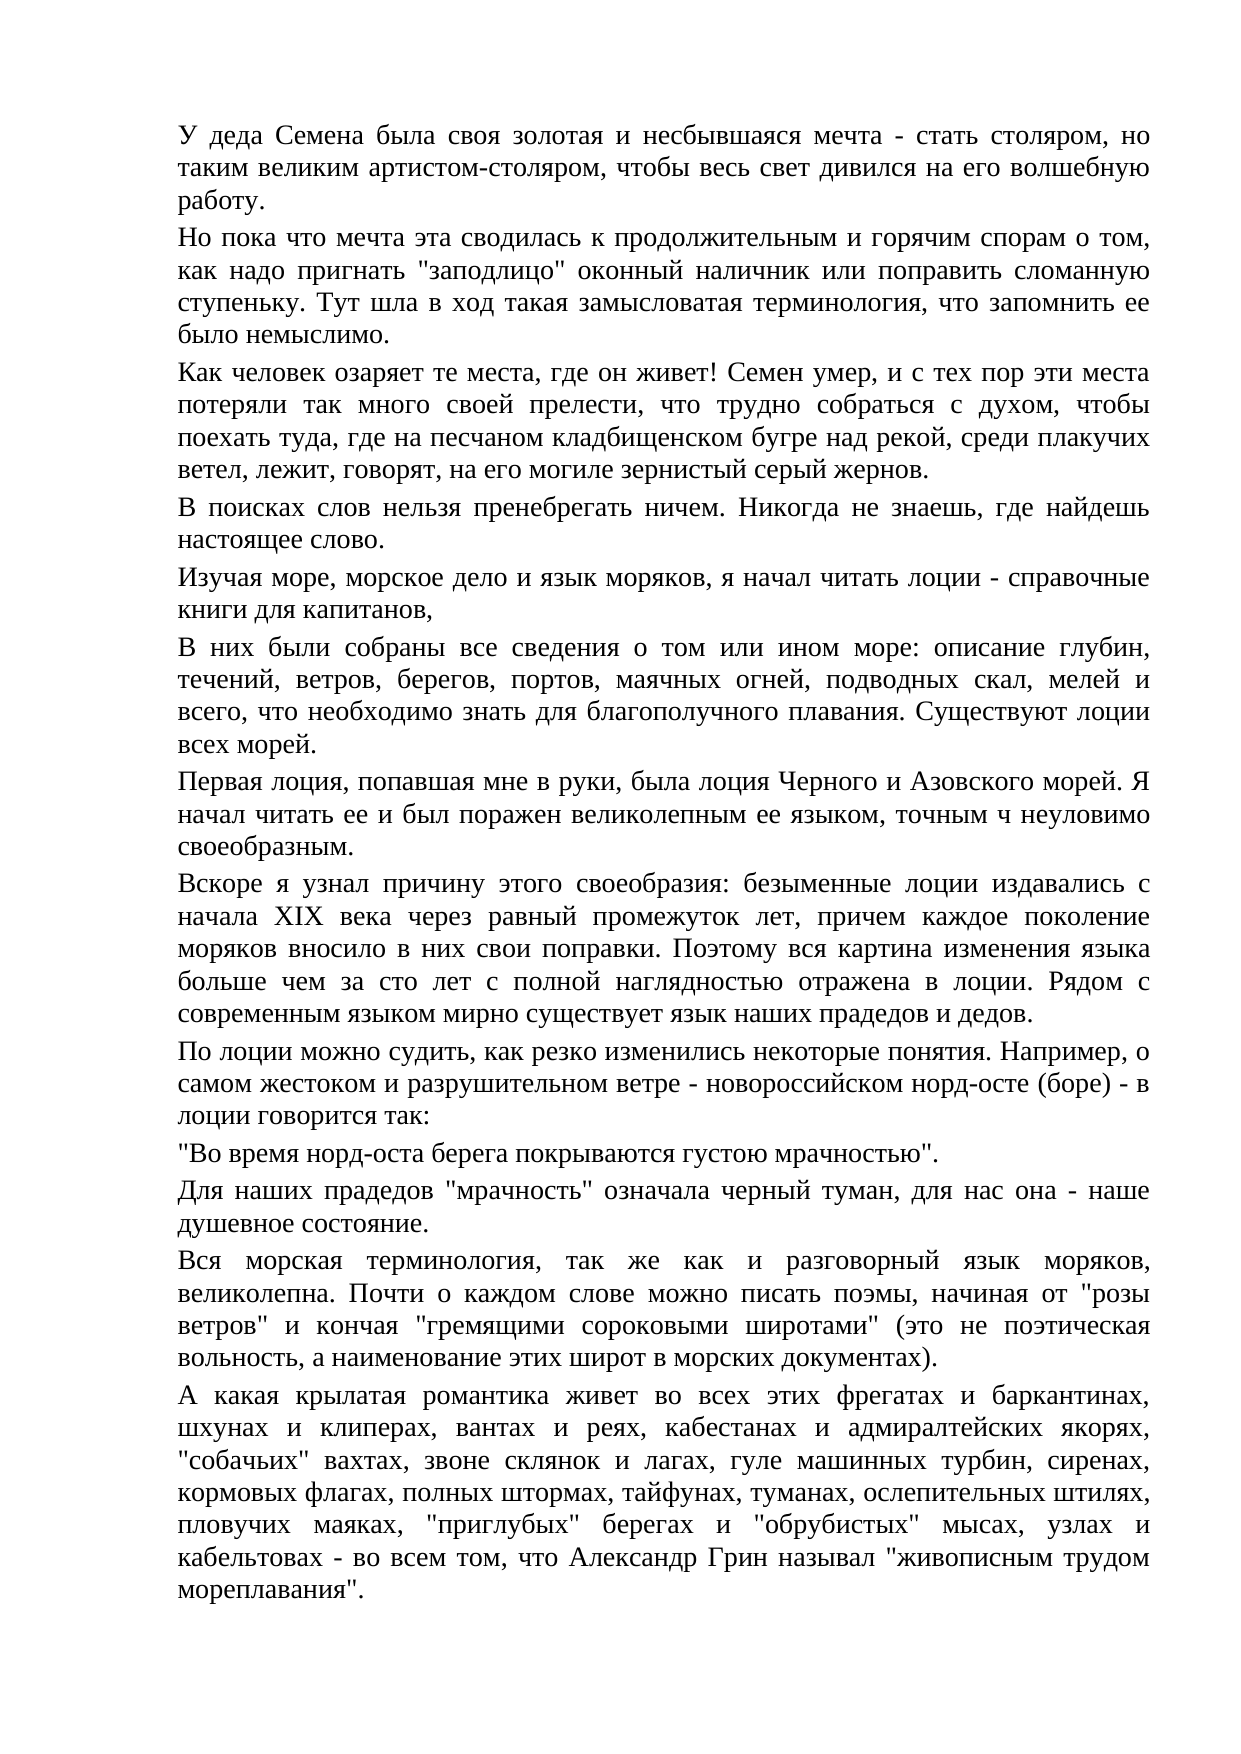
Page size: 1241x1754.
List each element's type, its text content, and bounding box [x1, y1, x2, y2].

text Изучая море, морское дело и язык моряков, я начал читать лоции - справочные книги для капитанов, [177, 560, 1152, 624]
text Первая лоция, попавшая мне в руки, была лоция Черного и Азовского морей. Я начал читать ее и был поражен великолепным ее языком, точным ч неуловимо своеобразным. [177, 764, 1152, 861]
text Как человек озаряет те места, где он живет! Семен умер, и с тех пор эти места потеряли так много своей прелести, что трудно собраться с духом, чтобы поехать туда, где на песчаном кладбищенском бугре над рекой, среди плакучих ветел, лежит, говорят, на его могиле зернистый серый жернов. [177, 355, 1152, 485]
text Для наших прадедов "мрачность" означала черный туман, для нас она - наше душевное состояние. [177, 1173, 1152, 1238]
text По лоции можно судить, как резко изменились некоторые понятия. Например, о самом жестоком и разрушительном ветре - новороссийском норд-осте (боре) - в лоции говорится так: [177, 1034, 1152, 1131]
text В них были собраны все сведения о том или ином море: описание глубин, течений, ветров, берегов, портов, маячных огней, подводных скал, мелей и всего, что необходимо знать для благополучного плавания. Существуют лоции всех морей. [177, 629, 1152, 759]
text А какая крылатая романтика живет во всех этих фрегатах и баркантинах, шхунах и клиперах, вантах и реях, кабестанах и адмиралтейских якорях, "собачьих" вахтах, звоне склянок и лагах, гуле машинных турбин, сиренах, кормовых флагах, полных штормах, тайфунах, туманах, ослепительных штилях, пловучих маяках, "приглубых" берегах и "обрубистых" мысах, узлах и кабельтовах - во всем том, что Александр Грин называл "живописным трудом мореплавания". [177, 1378, 1152, 1605]
text Вся морская терминология, так же как и разговорный язык моряков, великолепна. Почти о каждом слове можно писать поэмы, начиная от "розы ветров" и кончая "гремящими сороковыми широтами" (это не поэтическая вольность, а наименование этих широт в морских документах). [177, 1243, 1152, 1373]
text Но пока что мечта эта сводилась к продолжительным и горячим спорам о том, как надо пригнать "заподлицо" оконный наличник или поправить сломанную ступеньку. Тут шла в ход такая замысловатая терминология, что запомнить ее было немыслимо. [177, 220, 1152, 350]
text Вскоре я узнал причину этого своеобразия: безыменные лоции издавались с начала XIX века через равный промежуток лет, причем каждое поколение моряков вносило в них свои поправки. Поэтому вся картина изменения языка больше чем за сто лет с полной наглядностью отражена в лоции. Рядом с современным языком мирно существует язык наших прадедов и дедов. [177, 867, 1152, 1028]
text "Во время норд-оста берега покрываются густою мрачностью". [177, 1136, 1152, 1168]
text У деда Семена была своя золотая и несбывшаяся мечта - стать столяром, но таким великим артистом-столяром, чтобы весь свет дивился на его волшебную работу. [177, 118, 1152, 215]
text В поисках слов нельзя пренебрегать ничем. Никогда не знаешь, где найдешь настоящее слово. [177, 490, 1152, 554]
